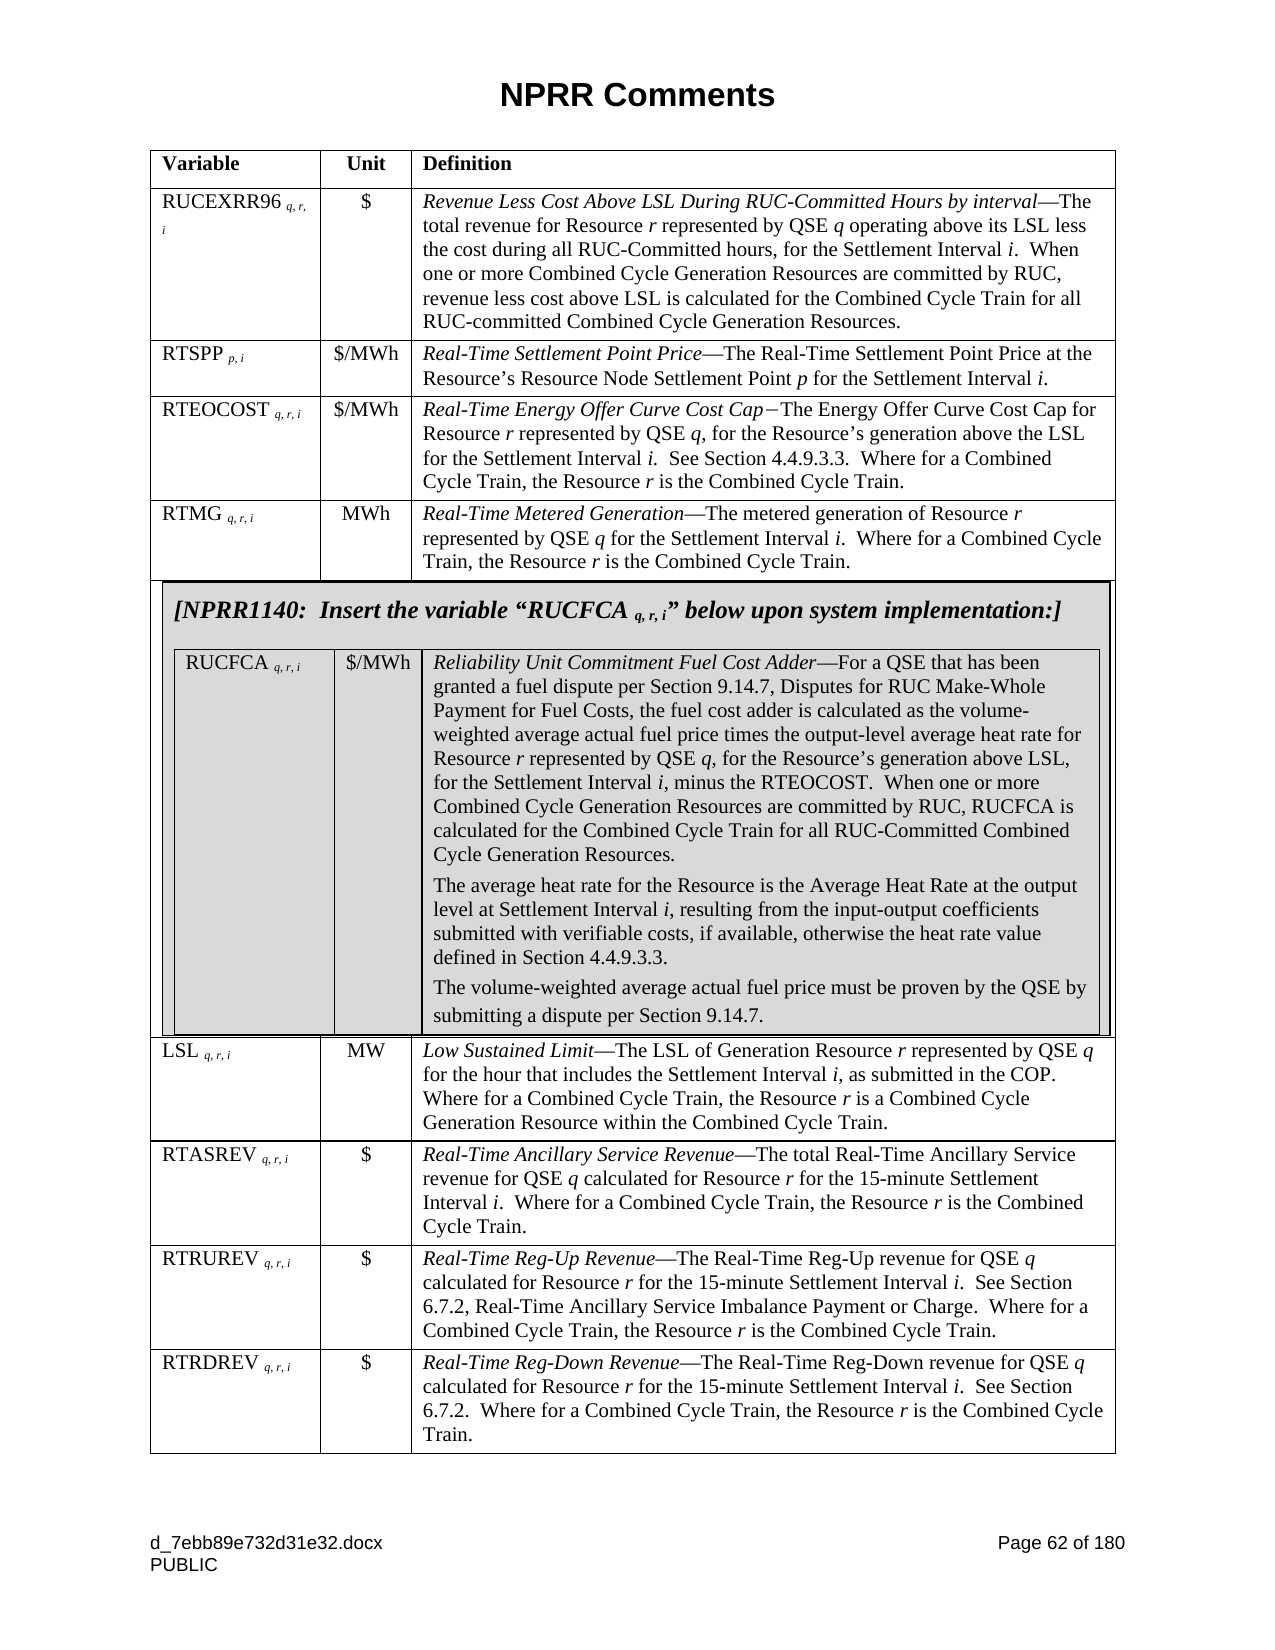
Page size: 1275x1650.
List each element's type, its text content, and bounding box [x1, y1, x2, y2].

table_cell RTRUREV q, r, i [151, 1246, 320, 1348]
table_cell $ [321, 1246, 411, 1348]
table_cell Real-Time Settlement Point Price—The Real-Time Settlement Point Price at the Resource’s Resource Node Settlement Point p for the Settlement Interval i. [412, 341, 1115, 396]
table_cell Low Sustained Limit—The LSL of Generation Resource r represented by QSE q for the hour that includes the Settlement Interval i, as submitted in the COP. Where for a Combined Cycle Train, the Resource r is a Combined Cycle Generation Resource within the Combined Cycle Train. [412, 1038, 1115, 1140]
table_cell Revenue Less Cost Above LSL During RUC-Committed Hours by interval—The total revenue for Resource r represented by QSE q operating above its LSL less the cost during all RUC-Committed hours, for the Settlement Interval i. When one or more Combined Cycle Generation Resources are committed by RUC, revenue less cost above LSL is calculated for the Combined Cycle Train for all RUC-committed Combined Cycle Generation Resources. [412, 189, 1115, 340]
table_cell Real-Time Ancillary Service Revenue—The total Real-Time Ancillary Service revenue for QSE q calculated for Resource r for the 15-minute Settlement Interval i. Where for a Combined Cycle Train, the Resource r is the Combined Cycle Train. [412, 1142, 1115, 1244]
table_cell $/MWh [321, 397, 411, 500]
table_cell [1111, 581, 1115, 1036]
table_cell RTSPP p, i [151, 341, 320, 396]
table_header Unit [321, 151, 411, 188]
table_cell MW [321, 1038, 411, 1140]
table_header Variable [151, 151, 320, 188]
table_cell LSL q, r, i [151, 1038, 320, 1140]
table_header Definition [412, 151, 1115, 188]
table_cell $ [321, 1350, 411, 1453]
table_cell RTEOCOST q, r, i [151, 397, 320, 500]
table_cell Real-Time Energy Offer Curve Cost Cap¾The Energy Offer Curve Cost Cap for Resource r represented by QSE q, for the Resource’s generation above the LSL for the Settlement Interval i. See Section 4.4.9.3.3. Where for a Combined Cycle Train, the Resource r is the Combined Cycle Train. [412, 397, 1115, 500]
table_cell MWh [321, 501, 411, 580]
table_cell RUCEXRR96 q, r, i [151, 189, 320, 340]
table_cell $ [321, 1142, 411, 1244]
table_cell Real-Time Reg-Up Revenue—The Real-Time Reg-Up revenue for QSE q calculated for Resource r for the 15-minute Settlement Interval i. See Section 6.7.2, Real-Time Ancillary Service Imbalance Payment or Charge. Where for a Combined Cycle Train, the Resource r is the Combined Cycle Train. [412, 1246, 1115, 1348]
table_cell $ [321, 189, 411, 340]
table_cell [151, 581, 162, 1036]
table_cell $/MWh [321, 341, 411, 396]
table_cell RTRDREV q, r, i [151, 1350, 320, 1453]
table_cell Real-Time Reg-Down Revenue—The Real-Time Reg-Down revenue for QSE q calculated for Resource r for the 15-minute Settlement Interval i. See Section 6.7.2. Where for a Combined Cycle Train, the Resource r is the Combined Cycle Train. [412, 1350, 1115, 1453]
table_cell Real-Time Metered Generation—The metered generation of Resource r represented by QSE q for the Settlement Interval i. Where for a Combined Cycle Train, the Resource r is the Combined Cycle Train. [412, 501, 1115, 580]
table_cell RTMG q, r, i [151, 501, 320, 580]
table_cell RTASREV q, r, i [151, 1142, 320, 1244]
